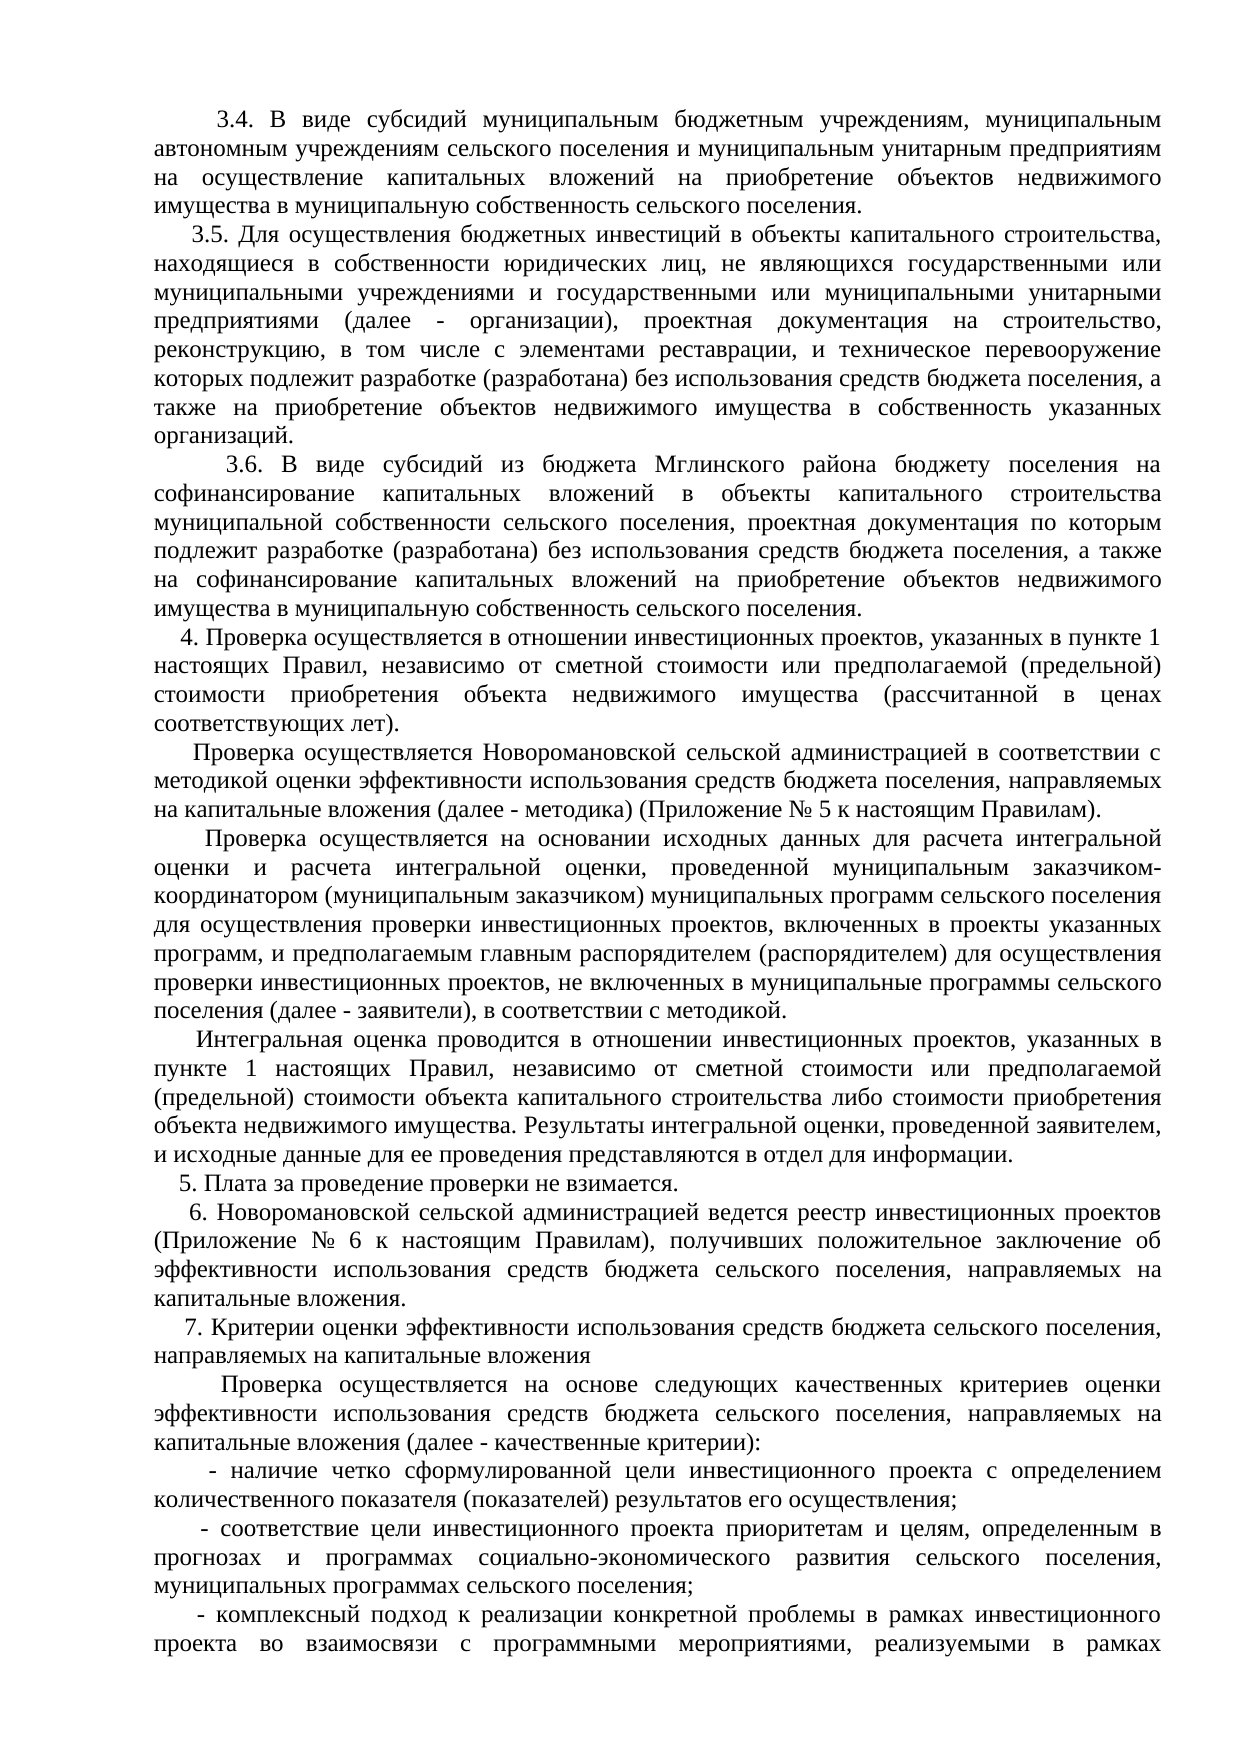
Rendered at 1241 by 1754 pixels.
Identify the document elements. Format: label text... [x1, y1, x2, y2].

text - соответствие цели инвестиционного проекта приоритетам и целям, определенным в прогнозах и программах социально-экономического развития сельского поселения, муниципальных программах сельского поселения; [153, 1513, 1162, 1599]
text Проверка осуществляется Новоромановской сельской администрацией в соответствии с методикой оценки эффективности использования средств бюджета поселения, направляемых на капитальные вложения (далее - методика) (Приложение № 5 к настоящим Правилам). [153, 737, 1162, 823]
text 3.6. В виде субсидий из бюджета Мглинского района бюджету поселения на софинансирование капитальных вложений в объекты капитального строительства муниципальной собственности сельского поселения, проектная документация по которым подлежит разработке (разработана) без использования средств бюджета поселения, а также на софинансирование капитальных вложений на приобретение объектов недвижимого имущества в муниципальную собственность сельского поселения. [153, 449, 1162, 622]
text 7. Критерии оценки эффективности использования средств бюджета сельского поселения, направляемых на капитальные вложения [153, 1312, 1162, 1369]
text 4. Проверка осуществляется в отношении инвестиционных проектов, указанных в пункте 1 настоящих Правил, независимо от сметной стоимости или предполагаемой (предельной) стоимости приобретения объекта недвижимого имущества (рассчитанной в ценах соответствующих лет). [153, 622, 1162, 737]
text - наличие четко сформулированной цели инвестиционного проекта с определением количественного показателя (показателей) результатов его осуществления; [153, 1456, 1162, 1513]
text Проверка осуществляется на основании исходных данных для расчета интегральной оценки и расчета интегральной оценки, проведенной муниципальным заказчиком-координатором (муниципальным заказчиком) муниципальных программ сельского поселения для осуществления проверки инвестиционных проектов, включенных в проекты указанных программ, и предполагаемым главным распорядителем (распорядителем) для осуществления проверки инвестиционных проектов, не включенных в муниципальные программы сельского поселения (далее - заявители), в соответствии с методикой. [153, 823, 1162, 1024]
text Интегральная оценка проводится в отношении инвестиционных проектов, указанных в пункте 1 настоящих Правил, независимо от сметной стоимости или предполагаемой (предельной) стоимости объекта капитального строительства либо стоимости приобретения объекта недвижимого имущества. Результаты интегральной оценки, проведенной заявителем, и исходные данные для ее проведения представляются в отдел для информации. [153, 1024, 1162, 1168]
text Проверка осуществляется на основе следующих качественных критериев оценки эффективности использования средств бюджета сельского поселения, направляемых на капитальные вложения (далее - качественные критерии): [153, 1369, 1162, 1456]
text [153, 1599, 1162, 1657]
text 5. Плата за проведение проверки не взимается. [153, 1168, 1162, 1197]
text 3.4. В виде субсидий муниципальным бюджетным учреждениям, муниципальным автономным учреждениям сельского поселения и муниципальным унитарным предприятиям на осуществление капитальных вложений на приобретение объектов недвижимого имущества в муниципальную собственность сельского поселения. [153, 104, 1162, 219]
text 3.5. Для осуществления бюджетных инвестиций в объекты капитального строительства, находящиеся в собственности юридических лиц, не являющихся государственными или муниципальными учреждениями и государственными или муниципальными унитарными предприятиями (далее - организации), проектная документация на строительство, реконструкцию, в том числе с элементами реставрации, и техническое перевооружение которых подлежит разработке (разработана) без использования средств бюджета поселения, а также на приобретение объектов недвижимого имущества в собственность указанных организаций. [153, 219, 1162, 449]
text 6. Новоромановской сельской администрацией ведется реестр инвестиционных проектов (Приложение № 6 к настоящим Правилам), получивших положительное заключение об эффективности использования средств бюджета сельского поселения, направляемых на капитальные вложения. [153, 1197, 1162, 1312]
